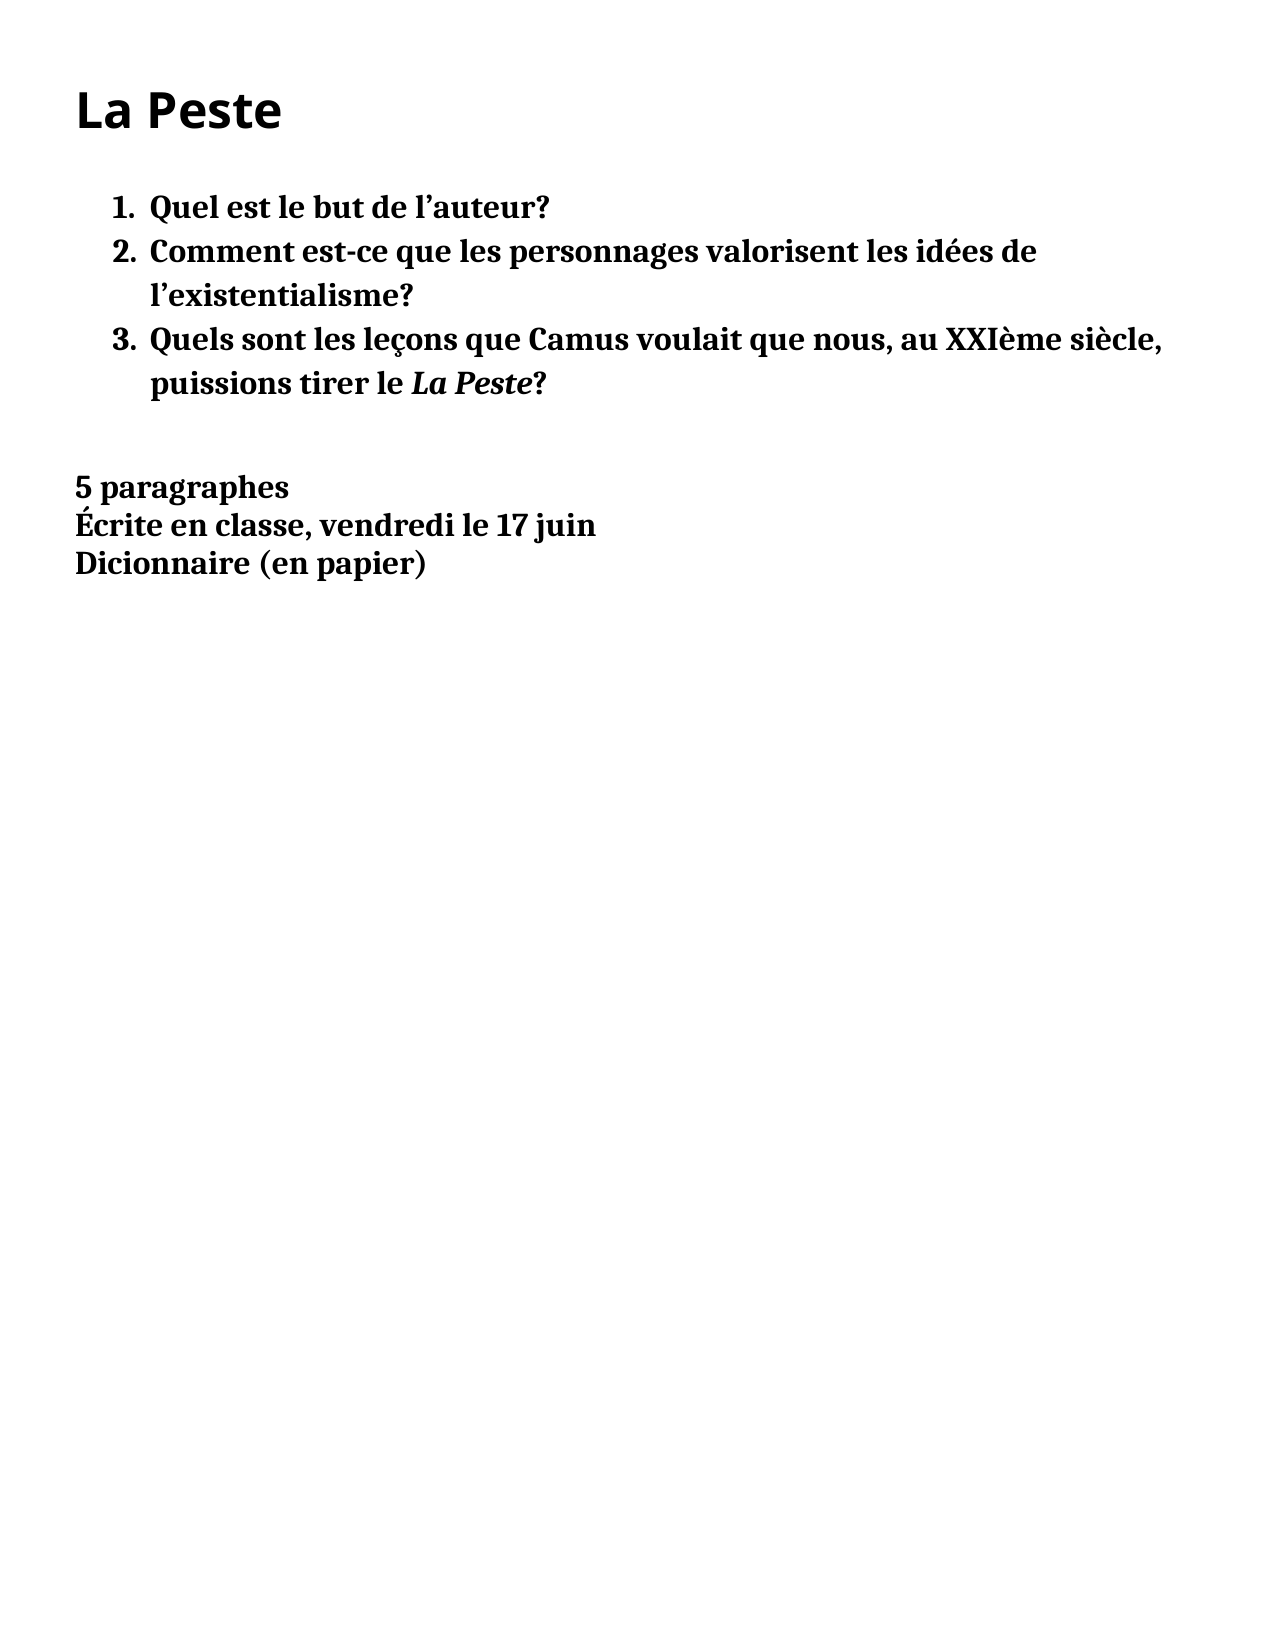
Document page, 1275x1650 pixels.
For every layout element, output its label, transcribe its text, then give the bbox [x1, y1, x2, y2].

list Quels sont les leçons que Camus voulait que nous, au XXIème siècle, puissions tirer le La Peste? [112, 321, 1200, 403]
text Écrite en classe, vendredi le 17 juin [75, 506, 1200, 545]
text La Peste [75, 75, 1200, 143]
list Comment est-ce que les personnages valorisent les idées de l’existentialisme? [112, 233, 1200, 315]
list Quel est le but de l’auteur? [112, 188, 1200, 227]
text 5 paragraphes [75, 468, 1200, 506]
text Dicionnaire (en papier) [75, 545, 1200, 583]
